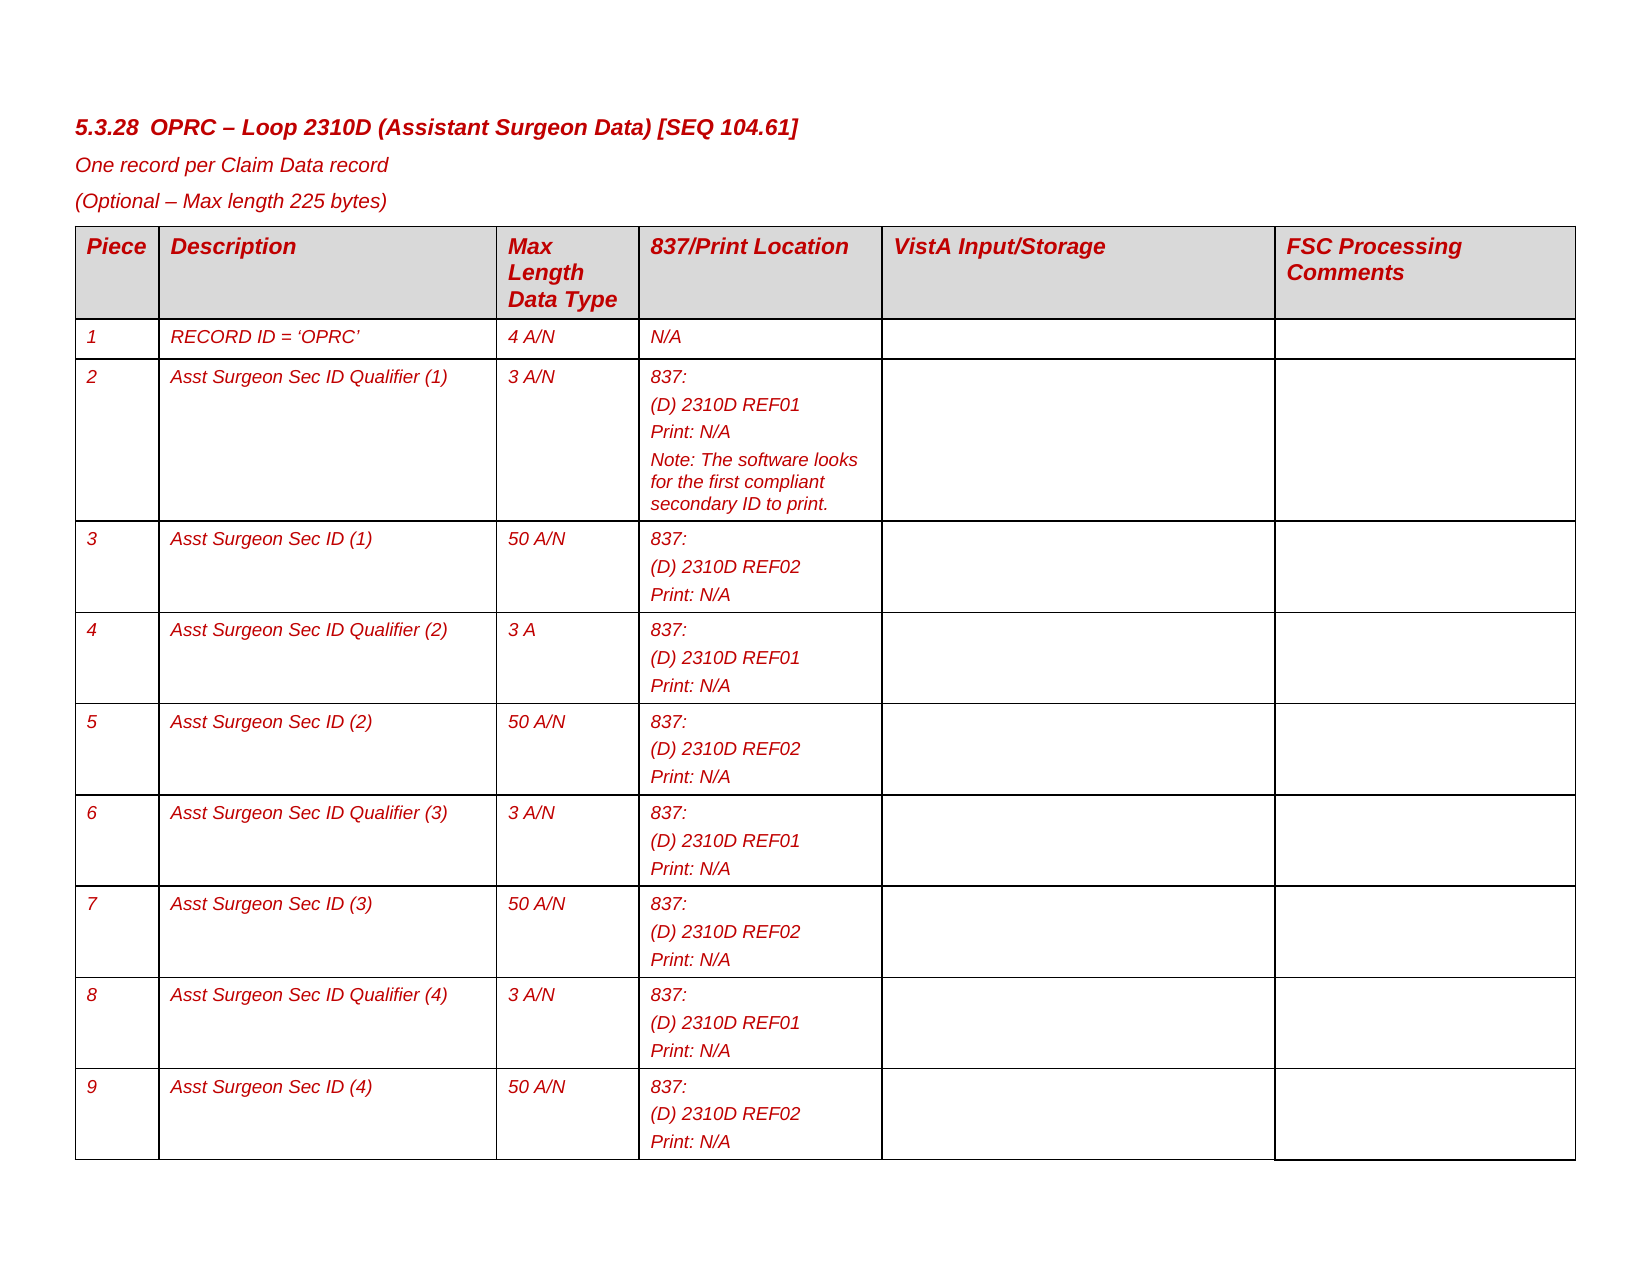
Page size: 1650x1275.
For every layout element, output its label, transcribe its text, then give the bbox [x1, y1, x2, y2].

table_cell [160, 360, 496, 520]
text (Optional – Max length 225 bytes) [75, 189, 1575, 213]
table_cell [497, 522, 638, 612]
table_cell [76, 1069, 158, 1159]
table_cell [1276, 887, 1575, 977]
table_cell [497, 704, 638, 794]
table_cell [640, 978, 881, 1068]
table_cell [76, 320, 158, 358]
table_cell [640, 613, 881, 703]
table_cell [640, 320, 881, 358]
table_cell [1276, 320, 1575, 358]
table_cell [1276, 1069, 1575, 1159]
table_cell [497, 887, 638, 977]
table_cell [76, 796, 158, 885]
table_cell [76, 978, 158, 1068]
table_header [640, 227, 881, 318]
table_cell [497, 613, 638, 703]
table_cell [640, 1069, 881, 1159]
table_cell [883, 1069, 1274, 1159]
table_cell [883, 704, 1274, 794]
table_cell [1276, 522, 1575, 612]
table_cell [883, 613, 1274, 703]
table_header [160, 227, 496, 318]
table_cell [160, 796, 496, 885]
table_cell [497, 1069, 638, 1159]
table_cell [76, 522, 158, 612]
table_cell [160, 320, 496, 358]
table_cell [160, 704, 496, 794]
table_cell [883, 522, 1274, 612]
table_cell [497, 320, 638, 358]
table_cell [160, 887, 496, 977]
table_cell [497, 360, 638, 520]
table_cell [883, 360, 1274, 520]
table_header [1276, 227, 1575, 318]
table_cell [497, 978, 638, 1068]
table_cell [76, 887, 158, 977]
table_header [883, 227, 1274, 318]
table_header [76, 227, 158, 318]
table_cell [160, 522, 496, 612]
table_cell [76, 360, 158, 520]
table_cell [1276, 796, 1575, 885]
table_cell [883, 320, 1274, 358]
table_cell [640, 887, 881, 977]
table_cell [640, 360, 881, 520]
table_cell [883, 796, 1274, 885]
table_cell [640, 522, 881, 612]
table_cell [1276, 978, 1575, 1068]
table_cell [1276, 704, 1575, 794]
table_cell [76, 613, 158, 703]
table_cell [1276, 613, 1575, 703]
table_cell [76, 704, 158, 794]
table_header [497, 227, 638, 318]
text One record per Claim Data record [75, 153, 1575, 177]
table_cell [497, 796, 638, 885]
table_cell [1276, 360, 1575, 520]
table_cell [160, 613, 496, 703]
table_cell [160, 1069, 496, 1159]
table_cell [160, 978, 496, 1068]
subtitle OPRC – Loop 2310D (Assistant Surgeon Data) [SEQ 104.61] [75, 114, 1575, 140]
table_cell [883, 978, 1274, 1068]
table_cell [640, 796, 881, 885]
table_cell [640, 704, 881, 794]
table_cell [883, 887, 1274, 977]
